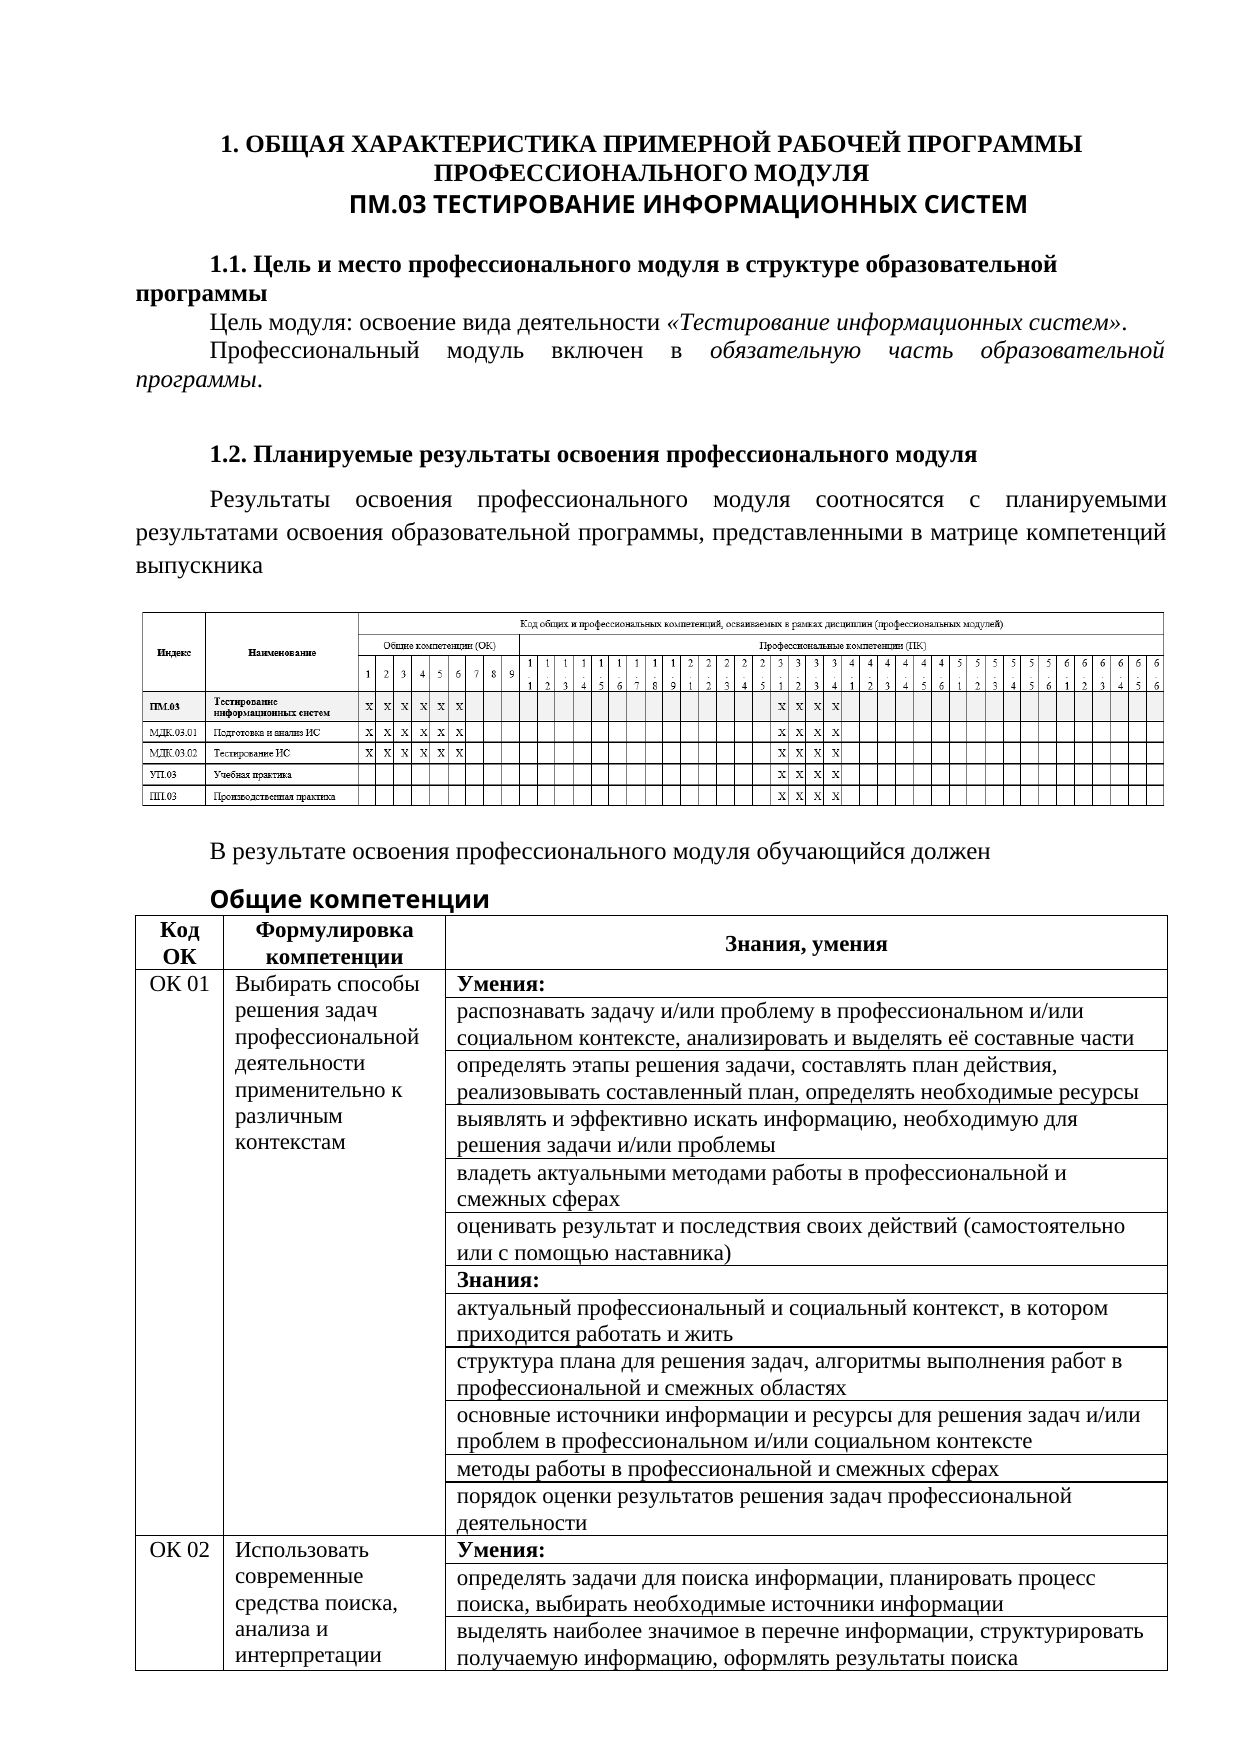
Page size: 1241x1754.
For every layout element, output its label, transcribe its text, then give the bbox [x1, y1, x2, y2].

table_cell ОК 02 [136, 1536, 223, 1670]
table_cell определять этапы решения задачи, составлять план действия, реализовывать составленный план, определять необходимые ресурсы [446, 1051, 1167, 1104]
table_cell порядок оценки результатов решения задач профессиональной деятельности [446, 1483, 1167, 1535]
table_cell Выбирать способы решения задач профессиональной деятельности применительно к различным контекстам [224, 970, 445, 1535]
text Профессиональный модуль включен в обязательную часть образовательной программы. [135, 336, 1167, 393]
table_cell структура плана для решения задач, алгоритмы выполнения работ в профессиональной и смежных областях [446, 1348, 1167, 1400]
table_cell ОК 01 [136, 970, 223, 1535]
text ПМ.03 ТЕСТИРОВАНИЕ ИНФОРМАЦИОННЫХ СИСТЕМ [135, 187, 1167, 221]
table_cell основные источники информации и ресурсы для решения задач и/или проблем в профессиональном и/или социальном контексте [446, 1401, 1167, 1454]
picture [135, 604, 1167, 812]
table_header Знания, умения [446, 916, 1167, 969]
table_cell владеть актуальными методами работы в профессиональной и смежных сферах [446, 1159, 1167, 1212]
list ОБЩАЯ ХАРАКТЕРИСТИКА ПРИМЕРНОЙ РАБОЧЕЙ ПРОГРАММЫ ПРОФЕССИОНАЛЬНОГО МОДУЛЯ [135, 129, 1167, 187]
table_cell определять задачи для поиска информации, планировать процесс поиска, выбирать необходимые источники информации [446, 1564, 1167, 1616]
table_cell Знания: [446, 1266, 1167, 1293]
table_header Формулировка компетенции [224, 916, 445, 969]
table_cell методы работы в профессиональной и смежных сферах [446, 1455, 1167, 1481]
table_cell выявлять и эффективно искать информацию, необходимую для решения задачи и/или проблемы [446, 1105, 1167, 1158]
text Общие компетенции [135, 881, 1167, 915]
text 1.1. Цель и место профессионального модуля в структуре образовательной программы [135, 249, 1167, 307]
text В результате освоения профессионального модуля обучающийся должен [135, 836, 1167, 864]
table_cell Умения: [446, 1536, 1167, 1562]
table_cell актуальный профессиональный и социальный контекст, в котором приходится работать и жить [446, 1294, 1167, 1346]
text 1.2. Планируемые результаты освоения профессионального модуля [135, 439, 1167, 467]
table_cell выделять наиболее значимое в перечне информации, структурировать получаемую информацию, оформлять результаты поиска [446, 1617, 1167, 1670]
table_cell Использовать современные средства поиска, анализа и интерпретации информации, и информационные технологии для выполнения задач профессиональной деятельности [224, 1536, 445, 1670]
table_cell оценивать результат и последствия своих действий (самостоятельно или с помощью наставника) [446, 1213, 1167, 1265]
table_cell Умения: [446, 970, 1167, 997]
table_header Код ОК [136, 916, 223, 969]
table_cell распознавать задачу и/или проблему в профессиональном и/или социальном контексте, анализировать и выделять её составные части [446, 998, 1167, 1050]
text Результаты освоения профессионального модуля соотносятся с планируемыми результатами освоения образовательной программы, представленными в матрице компетенций выпускника [135, 484, 1167, 579]
text Цель модуля: освоение вида деятельности «Тестирование информационных систем». [135, 307, 1167, 336]
